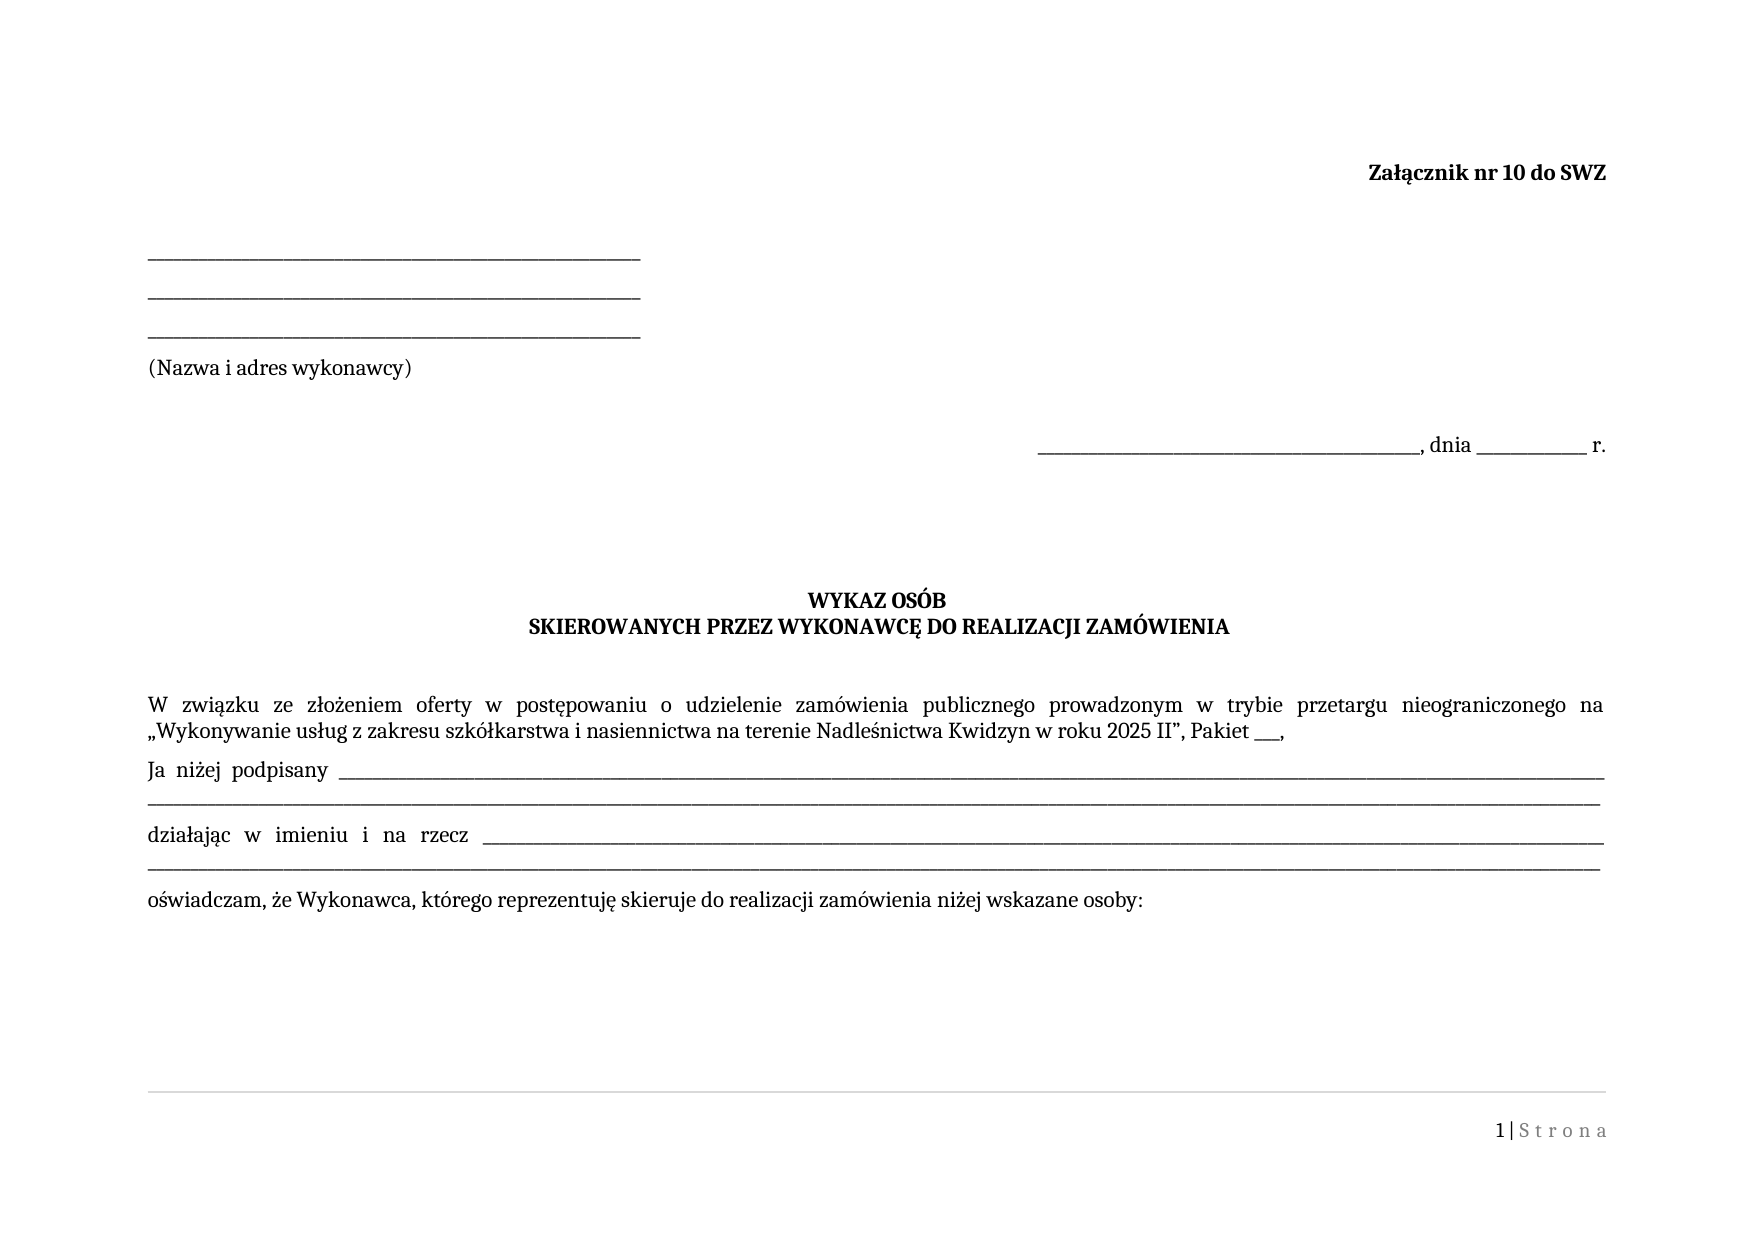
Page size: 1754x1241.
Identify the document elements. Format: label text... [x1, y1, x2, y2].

text __________________________________________________________ [148, 316, 1606, 342]
text (Nazwa i adres wykonawcy) [148, 354, 1606, 381]
text Ja niżej podpisany _____________________________________________________________________________________________________________________________________________________ ___________________________________________________________________________________________________________________________________________________________________________ [148, 757, 1606, 809]
text WYKAZ OSÓB SKIEROWANYCH PRZEZ WYKONAWCĘ DO REALIZACJI ZAMÓWIENIA [148, 587, 1606, 640]
text _____________________________________________, dnia _____________ r. [148, 432, 1606, 458]
text oświadczam, że Wykonawca, którego reprezentuję skieruje do realizacji zamówienia niżej wskazane osoby: [148, 887, 1606, 913]
text Załącznik nr 10 do SWZ [148, 160, 1606, 186]
text działając w imieniu i na rzecz ____________________________________________________________________________________________________________________________________ ___________________________________________________________________________________________________________________________________________________________________________ [148, 822, 1606, 875]
text __________________________________________________________ [148, 238, 1606, 264]
text W związku ze złożeniem oferty w postępowaniu o udzielenie zamówienia publicznego prowadzonym w trybie przetargu nieograniczonego na „Wykonywanie usług z zakresu szkółkarstwa i nasiennictwa na terenie Nadleśnictwa Kwidzyn w roku 2025 II”, Pakiet ___, [148, 692, 1606, 744]
text __________________________________________________________ [148, 277, 1606, 303]
